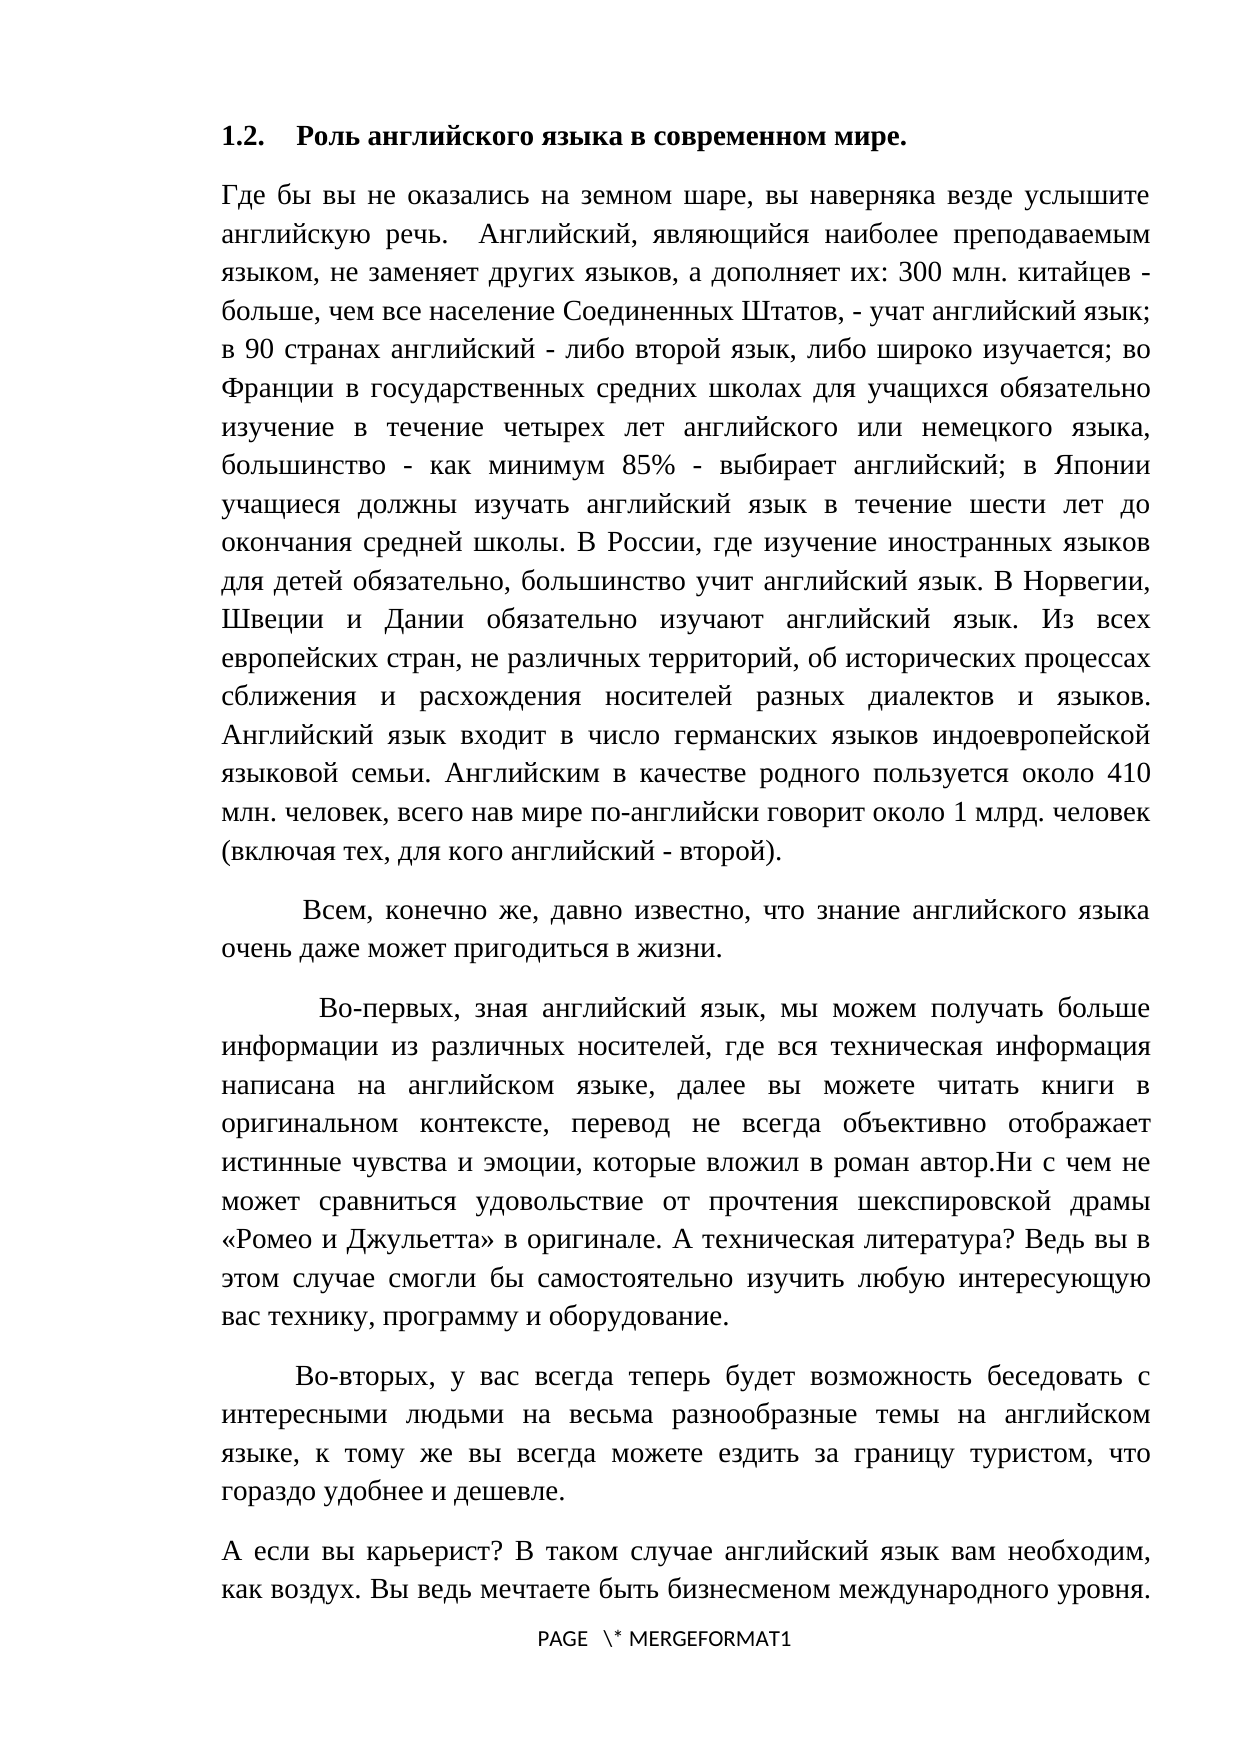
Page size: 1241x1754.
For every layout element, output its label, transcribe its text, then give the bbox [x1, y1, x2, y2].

text Где бы вы не оказались на земном шаре, вы наверняка везде услышите английскую речь. Английский, являющийся наиболее преподаваемым языком, не заменяет других языков, а дополняет их: 300 млн. китайцев - больше, чем все население Соединенных Штатов, - учат английский язык; в 90 странах английский - либо второй язык, либо широко изучается; во Франции в государственных средних школах для учащихся обязательно изучение в течение четырех лет английского или немецкого языка, большинство - как минимум 85% - выбирает английский; в Японии учащиеся должны изучать английский язык в течение шести лет до окончания средней школы. В России, где изучение иностранных языков для детей обязательно, большинство учит английский язык. В Норвегии, Швеции и Дании обязательно изучают английский язык. Из всех европейских стран, не различных территорий, об исторических процессах сближения и расхождения носителей разных диалектов и языков. Английский язык входит в число германских языков индоевропейской языковой семьи. Английским в качестве родного пользуется около 410 млн. человек, всего нав мире по-английски говорит около 1 млрд. человек (включая тех, для кого английский - второй). [221, 177, 1152, 866]
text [221, 1533, 1152, 1605]
text Всем, конечно же, давно известно, что знание английского языка очень даже может пригодиться в жизни. [221, 892, 1152, 964]
list Роль английского языка в современном мире. [221, 118, 1152, 152]
text Во-первых, зная английский язык, мы можем получать больше информации из различных носителей, где вся техническая информация написана на английском языке, далее вы можете читать книги в оригинальном контексте, перевод не всегда объективно отображает истинные чувства и эмоции, которые вложил в роман автор.Ни с чем не может сравниться удовольствие от прочтения шекспировской драмы «Ромео и Джульетта» в оригинале. А техническая литература? Ведь вы в этом случае смогли бы самостоятельно изучить любую интересующую вас технику, программу и оборудование. [221, 990, 1152, 1332]
text Во-вторых, у вас всегда теперь будет возможность беседовать с интересными людьми на весьма разнообразные темы на английском языке, к тому же вы всегда можете ездить за границу туристом, что гораздо удобнее и дешевле. [221, 1358, 1152, 1507]
